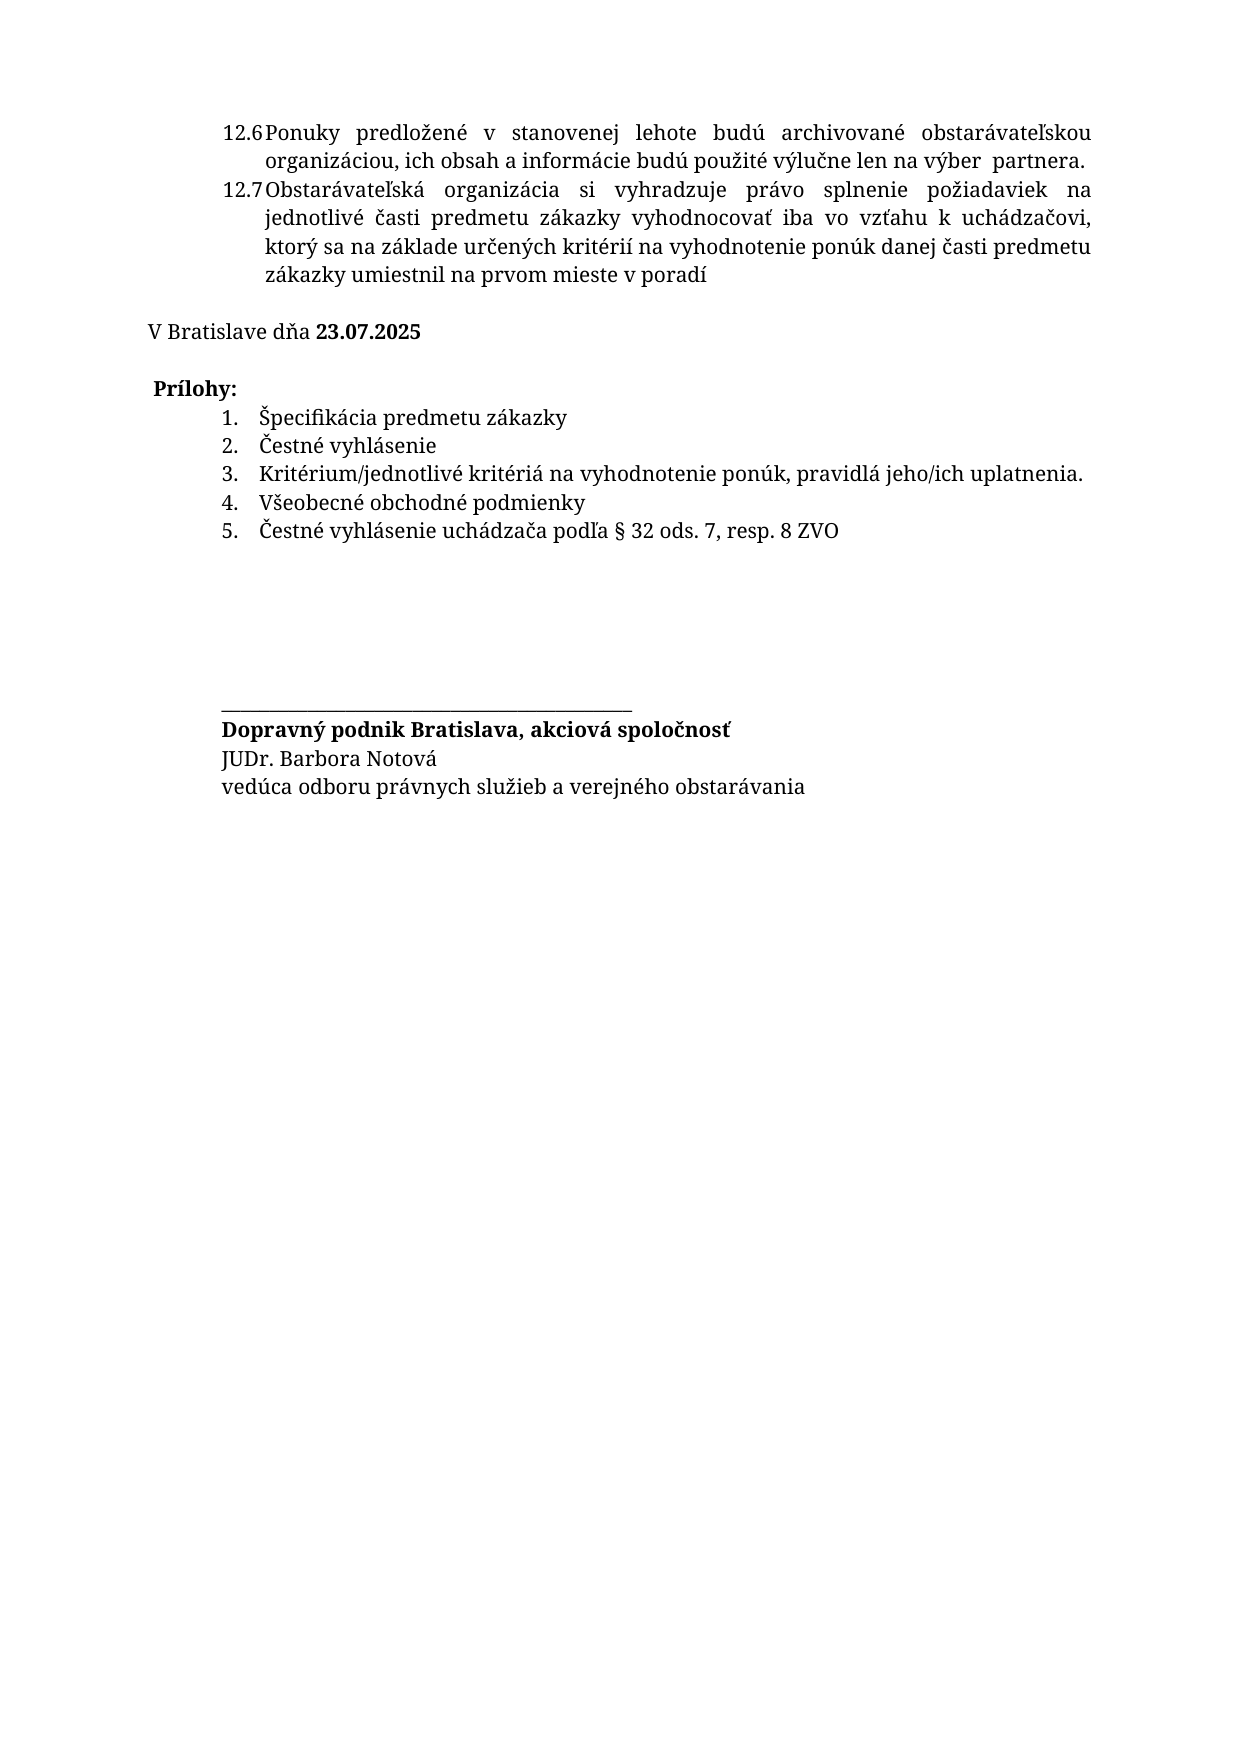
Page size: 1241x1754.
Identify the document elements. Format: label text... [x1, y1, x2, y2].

list Čestné vyhlásenie uchádzača podľa § 32 ods. 7, resp. 8 ZVO [221, 516, 1093, 545]
list Obstarávateľská organizácia si vyhradzuje právo splnenie požiadaviek na jednotlivé časti predmetu zákazky vyhodnocovať iba vo vzťahu k uchádzačovi, ktorý sa na základe určených kritérií na vyhodnotenie ponúk danej časti predmetu zákazky umiestnil na prvom mieste v poradí [223, 175, 1093, 289]
text vedúca odboru právnych služieb a verejného obstarávania [148, 772, 1093, 801]
list Čestné vyhlásenie [221, 431, 1093, 459]
text Prílohy: [148, 374, 1093, 403]
list Kritérium/jednotlivé kritériá na vyhodnotenie ponúk, pravidlá jeho/ich uplatnenia. [221, 459, 1093, 488]
text V Bratislave dňa 23.07.2025 [148, 317, 1093, 346]
text JUDr. Barbora Notová [148, 744, 1093, 772]
list Špecifikácia predmetu zákazky [221, 403, 1093, 431]
text ___________________________________________ [148, 687, 1093, 715]
text Dopravný podnik Bratislava, akciová spoločnosť [148, 715, 1093, 744]
list Ponuky predložené v stanovenej lehote budú archivované obstarávateľskou organizáciou, ich obsah a informácie budú použité výlučne len na výber partnera. [223, 118, 1093, 175]
list Všeobecné obchodné podmienky [221, 488, 1093, 516]
